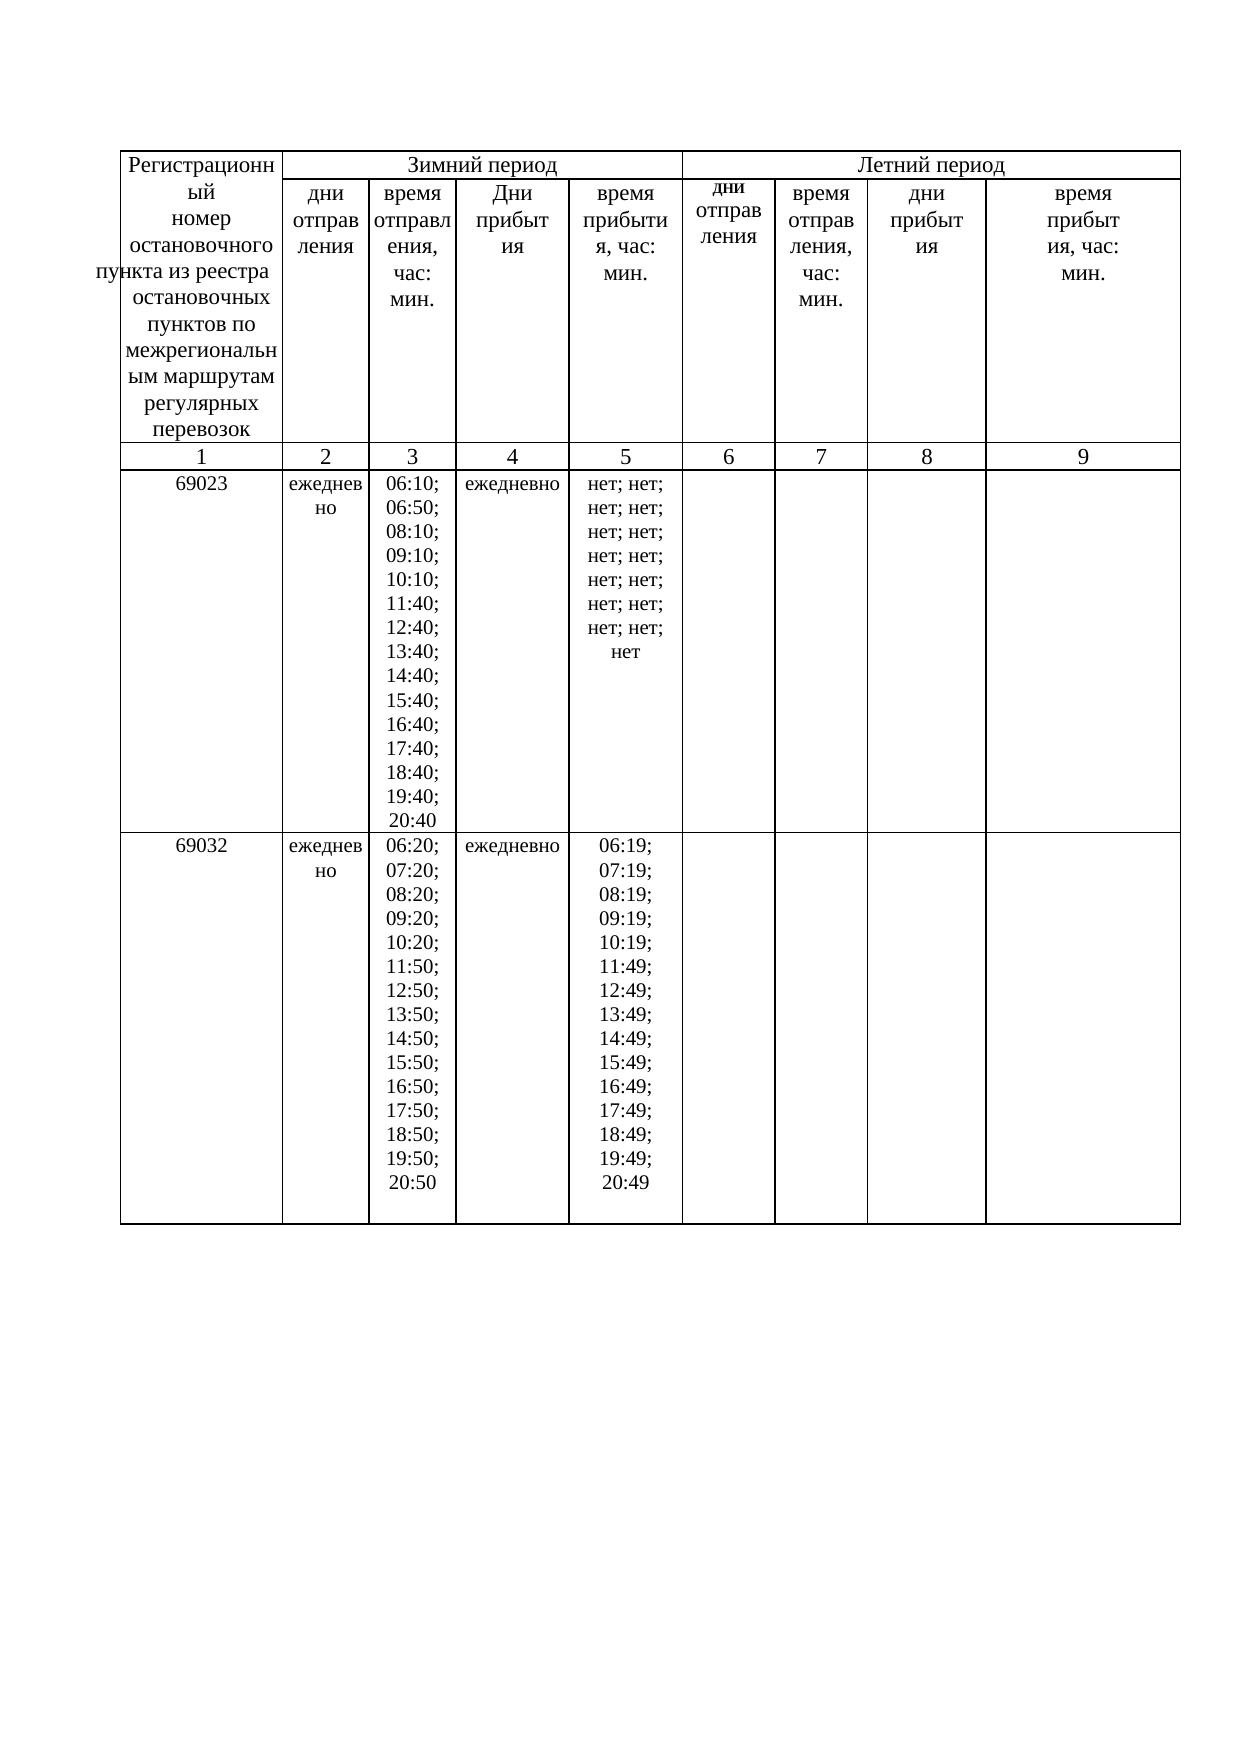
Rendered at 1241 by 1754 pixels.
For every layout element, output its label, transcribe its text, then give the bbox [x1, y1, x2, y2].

table_cell время отправ ления, час: мин. [776, 180, 867, 441]
table_cell 9 [987, 443, 1180, 469]
table_cell ежедневно [457, 833, 568, 1223]
table_cell 7 [776, 443, 867, 469]
table_cell 4 [457, 443, 568, 469]
table_cell ежедневно [283, 471, 368, 832]
table_cell 69023 [121, 471, 282, 832]
table_cell [987, 833, 1180, 1223]
table_cell 8 [868, 443, 985, 469]
table_cell [683, 833, 774, 1223]
table_cell ДНИ отправ ления [683, 180, 774, 441]
table_header Летний период [683, 152, 1180, 178]
table_cell нет; нет; нет; нет; нет; нет; нет; нет; нет; нет; нет; нет; нет; нет; нет [570, 471, 682, 832]
table_cell 3 [370, 443, 455, 469]
table_cell ежедневно [283, 833, 368, 1223]
table_cell 06:19; 07:19; 08:19; 09:19; 10:19; 11:49; 12:49; 13:49; 14:49; 15:49; 16:49; 17:49; 18:49; 19:49; 20:49 [570, 833, 682, 1223]
table_cell время прибыт ия, час: мин. [987, 180, 1180, 441]
table_cell [987, 471, 1180, 832]
table_header Регистрационный номер остановочного пункта из реестра остановочных пунктов по межрегиональным маршрутам регулярных перевозок [121, 152, 282, 441]
table_cell 69032 [121, 833, 282, 1223]
table_cell 6 [683, 443, 774, 469]
table_cell время прибыти я, час: мин. [570, 180, 682, 441]
table_cell [683, 471, 774, 832]
table_cell [868, 833, 985, 1223]
table_header Зимний период [283, 152, 682, 178]
table_cell 2 [283, 443, 368, 469]
table_cell 06:10; 06:50; 08:10; 09:10; 10:10; 11:40; 12:40; 13:40; 14:40; 15:40; 16:40; 17:40; 18:40; 19:40; 20:40 [370, 471, 455, 832]
table_cell [776, 833, 867, 1223]
table_cell дни прибыт ия [868, 180, 985, 441]
table_cell Дни прибыт ия [457, 180, 568, 441]
table_cell [868, 471, 985, 832]
table_cell время отправл ения, час: мин. [370, 180, 455, 441]
table_cell ежедневно [457, 471, 568, 832]
table_cell 5 [570, 443, 682, 469]
table_cell [776, 471, 867, 832]
table_cell 1 [121, 443, 282, 469]
table_cell 06:20; 07:20; 08:20; 09:20; 10:20; 11:50; 12:50; 13:50; 14:50; 15:50; 16:50; 17:50; 18:50; 19:50; 20:50 [370, 833, 455, 1223]
table_cell дни отправ ления [283, 180, 368, 441]
